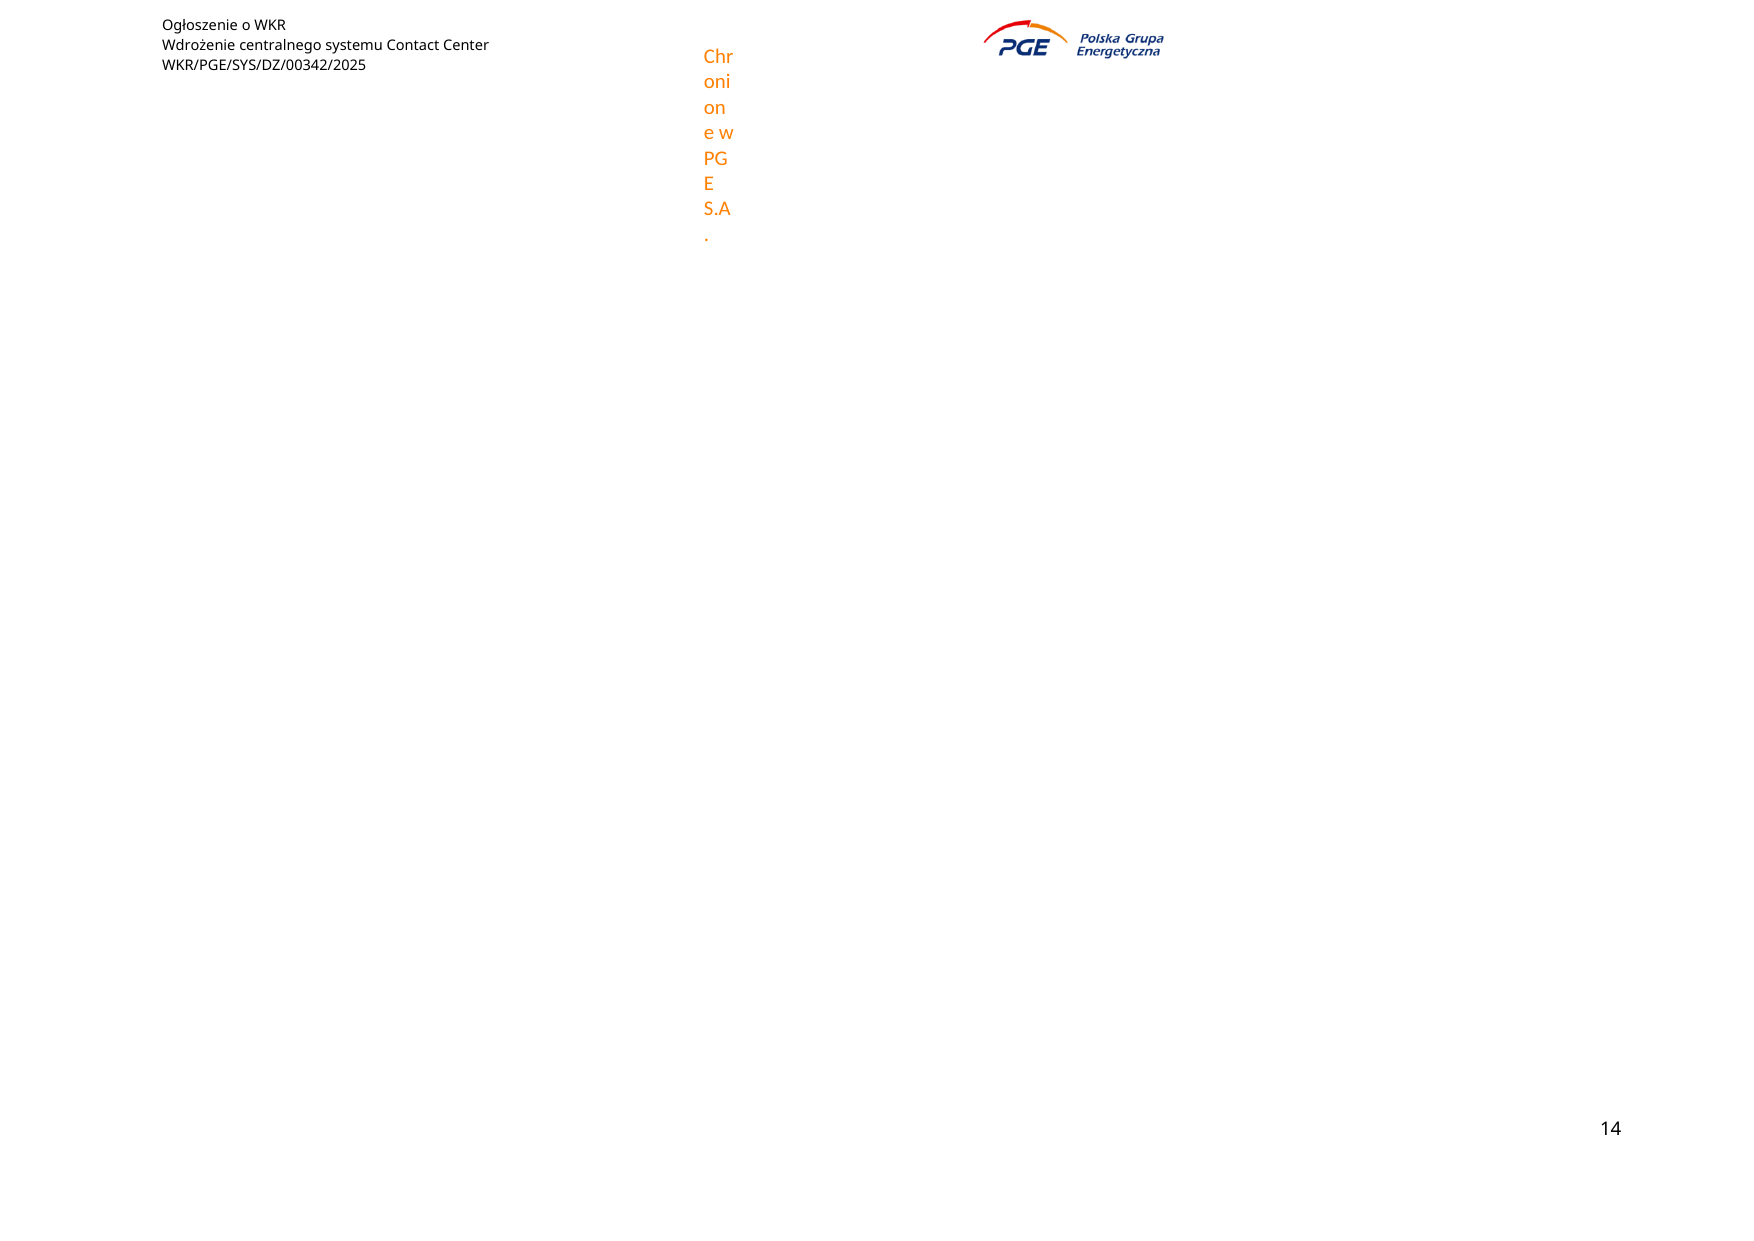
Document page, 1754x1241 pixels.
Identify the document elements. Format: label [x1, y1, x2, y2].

picture [967, 14, 1179, 78]
